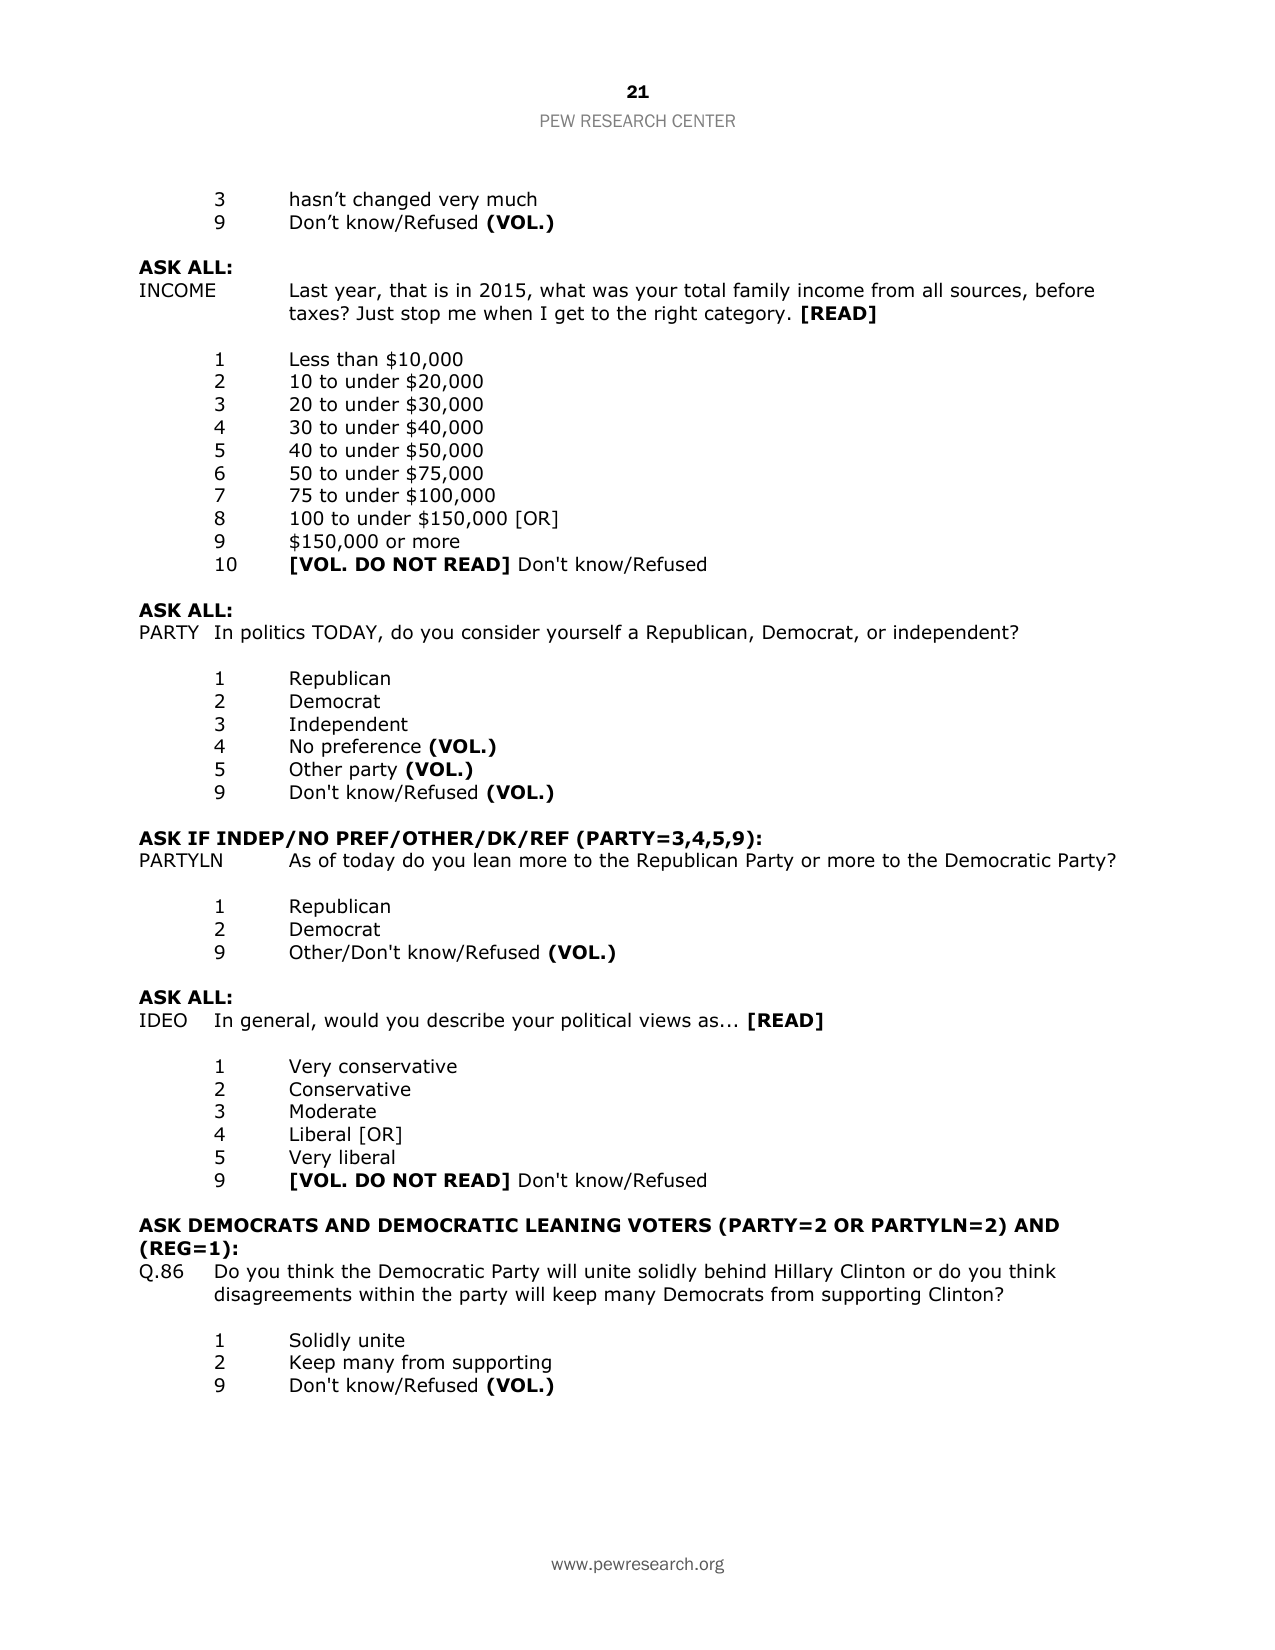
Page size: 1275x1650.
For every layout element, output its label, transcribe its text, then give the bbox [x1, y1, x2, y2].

text 5 Very liberal [214, 1146, 1136, 1168]
text 1 Less than $10,000 [214, 347, 1136, 370]
text 1 Solidly unite [214, 1328, 1136, 1351]
text 3 20 to under $30,000 [214, 393, 1136, 416]
text ASK DEMOCRATS AND DEMOCRATIC LEANING VOTERS (PARTY=2 OR PARTYLN=2) AND (REG=1): [139, 1214, 1136, 1260]
text 7 75 to under $100,000 [214, 484, 1136, 507]
text 2 Democrat [214, 917, 1136, 940]
text 9 Don't know/Refused (VOL.) [214, 1374, 1136, 1397]
text 3 Moderate [214, 1100, 1136, 1123]
text 8 100 to under $150,000 [OR] [214, 507, 1136, 530]
text 9 Don’t know/Refused (VOL.) [214, 210, 1136, 233]
list hasn’t changed very much [214, 187, 1136, 210]
text 6 50 to under $75,000 [214, 461, 1136, 484]
text 9 $150,000 or more [214, 530, 1136, 552]
text 2 Keep many from supporting [214, 1351, 1136, 1374]
text 5 Other party (VOL.) [214, 758, 1136, 781]
text Q.86 Do you think the Democratic Party will unite solidly behind Hillary Clinton or do you think disagreements within the party will keep many Democrats from supporting Clinton? [139, 1260, 1136, 1305]
text 2 10 to under $20,000 [214, 370, 1136, 393]
text 2 Conservative [214, 1077, 1136, 1100]
text 9 Other/Don't know/Refused (VOL.) [214, 940, 1136, 963]
text 4 Liberal [OR] [214, 1123, 1136, 1146]
text 4 No preference (VOL.) [214, 735, 1136, 758]
text INCOME Last year, that is in 2015, what was your total family income from all sources, before taxes? Just stop me when I get to the right category. [READ] [139, 279, 1136, 324]
text 2 Democrat [214, 689, 1136, 712]
text 4 30 to under $40,000 [214, 416, 1136, 438]
text IDEO In general, would you describe your political views as... [READ] [139, 1009, 1136, 1032]
text ASK ALL: [139, 986, 1136, 1009]
text 5 40 to under $50,000 [214, 438, 1136, 461]
text PARTY In politics TODAY, do you consider yourself a Republican, Democrat, or independent? [139, 621, 1136, 644]
text PARTYLN As of today do you lean more to the Republican Party or more to the Democratic Party? [139, 849, 1136, 872]
text 1 Very conservative [214, 1054, 1136, 1077]
text ASK IF INDEP/NO PREF/OTHER/DK/REF (PARTY=3,4,5,9): [139, 826, 1136, 849]
text ASK ALL: [139, 256, 1136, 279]
text 10 [VOL. DO NOT READ] Don't know/Refused [214, 552, 1136, 575]
text 9 Don't know/Refused (VOL.) [214, 781, 1136, 803]
text 1 Republican [214, 667, 1136, 689]
text 1 Republican [214, 895, 1136, 917]
text ASK ALL: [139, 598, 1136, 621]
text 3 Independent [214, 712, 1136, 735]
text 9 [VOL. DO NOT READ] Don't know/Refused [214, 1168, 1136, 1191]
